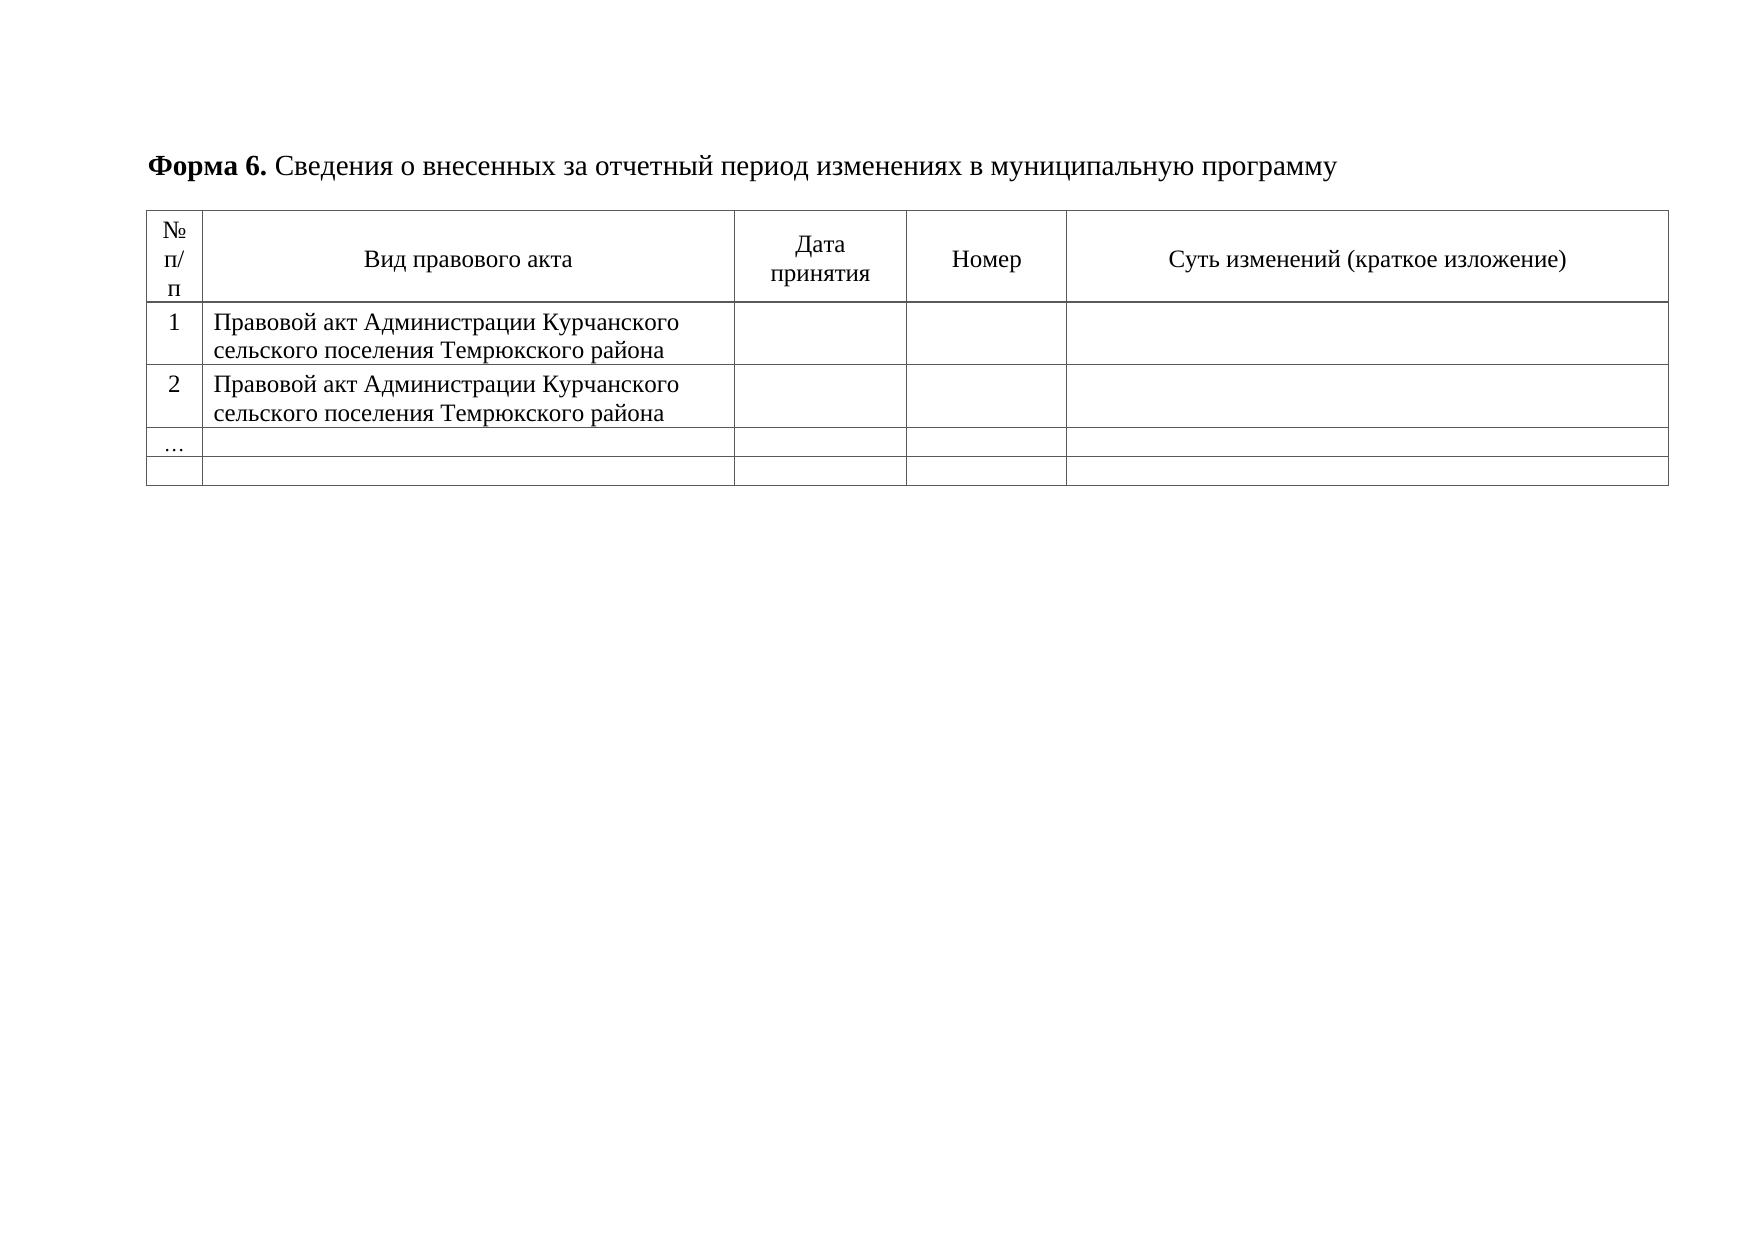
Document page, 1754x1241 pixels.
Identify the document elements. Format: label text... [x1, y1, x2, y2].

table_header Дата принятия [735, 211, 906, 301]
table_cell 2 [147, 365, 202, 427]
table_cell [1067, 428, 1668, 456]
table_cell Правовой акт Администрации Курчанского сельского поселения Темрюкского района [203, 365, 734, 427]
table_header № п/п [147, 211, 202, 301]
table_header Вид правового акта [203, 211, 734, 301]
table_cell [907, 428, 1066, 456]
table_cell [203, 428, 734, 456]
table_header Суть изменений (краткое изложение) [1067, 211, 1668, 301]
table_cell [1067, 457, 1668, 485]
table_cell [735, 303, 906, 364]
table_cell [147, 457, 202, 485]
table_cell [203, 457, 734, 485]
table_cell [735, 365, 906, 427]
table_cell [735, 457, 906, 485]
table_cell [735, 428, 906, 456]
table_cell [1067, 365, 1668, 427]
table_cell Правовой акт Администрации Курчанского сельского поселения Темрюкского района [203, 303, 734, 364]
table_header Номер [907, 211, 1066, 301]
table_cell [907, 303, 1066, 364]
table_cell [907, 457, 1066, 485]
table_cell [1067, 303, 1668, 364]
table_cell … [147, 428, 202, 456]
text Форма 6. Сведения о внесенных за отчетный период изменениях в муниципальную программу [148, 148, 1606, 181]
table_cell 1 [147, 303, 202, 364]
table_cell [907, 365, 1066, 427]
